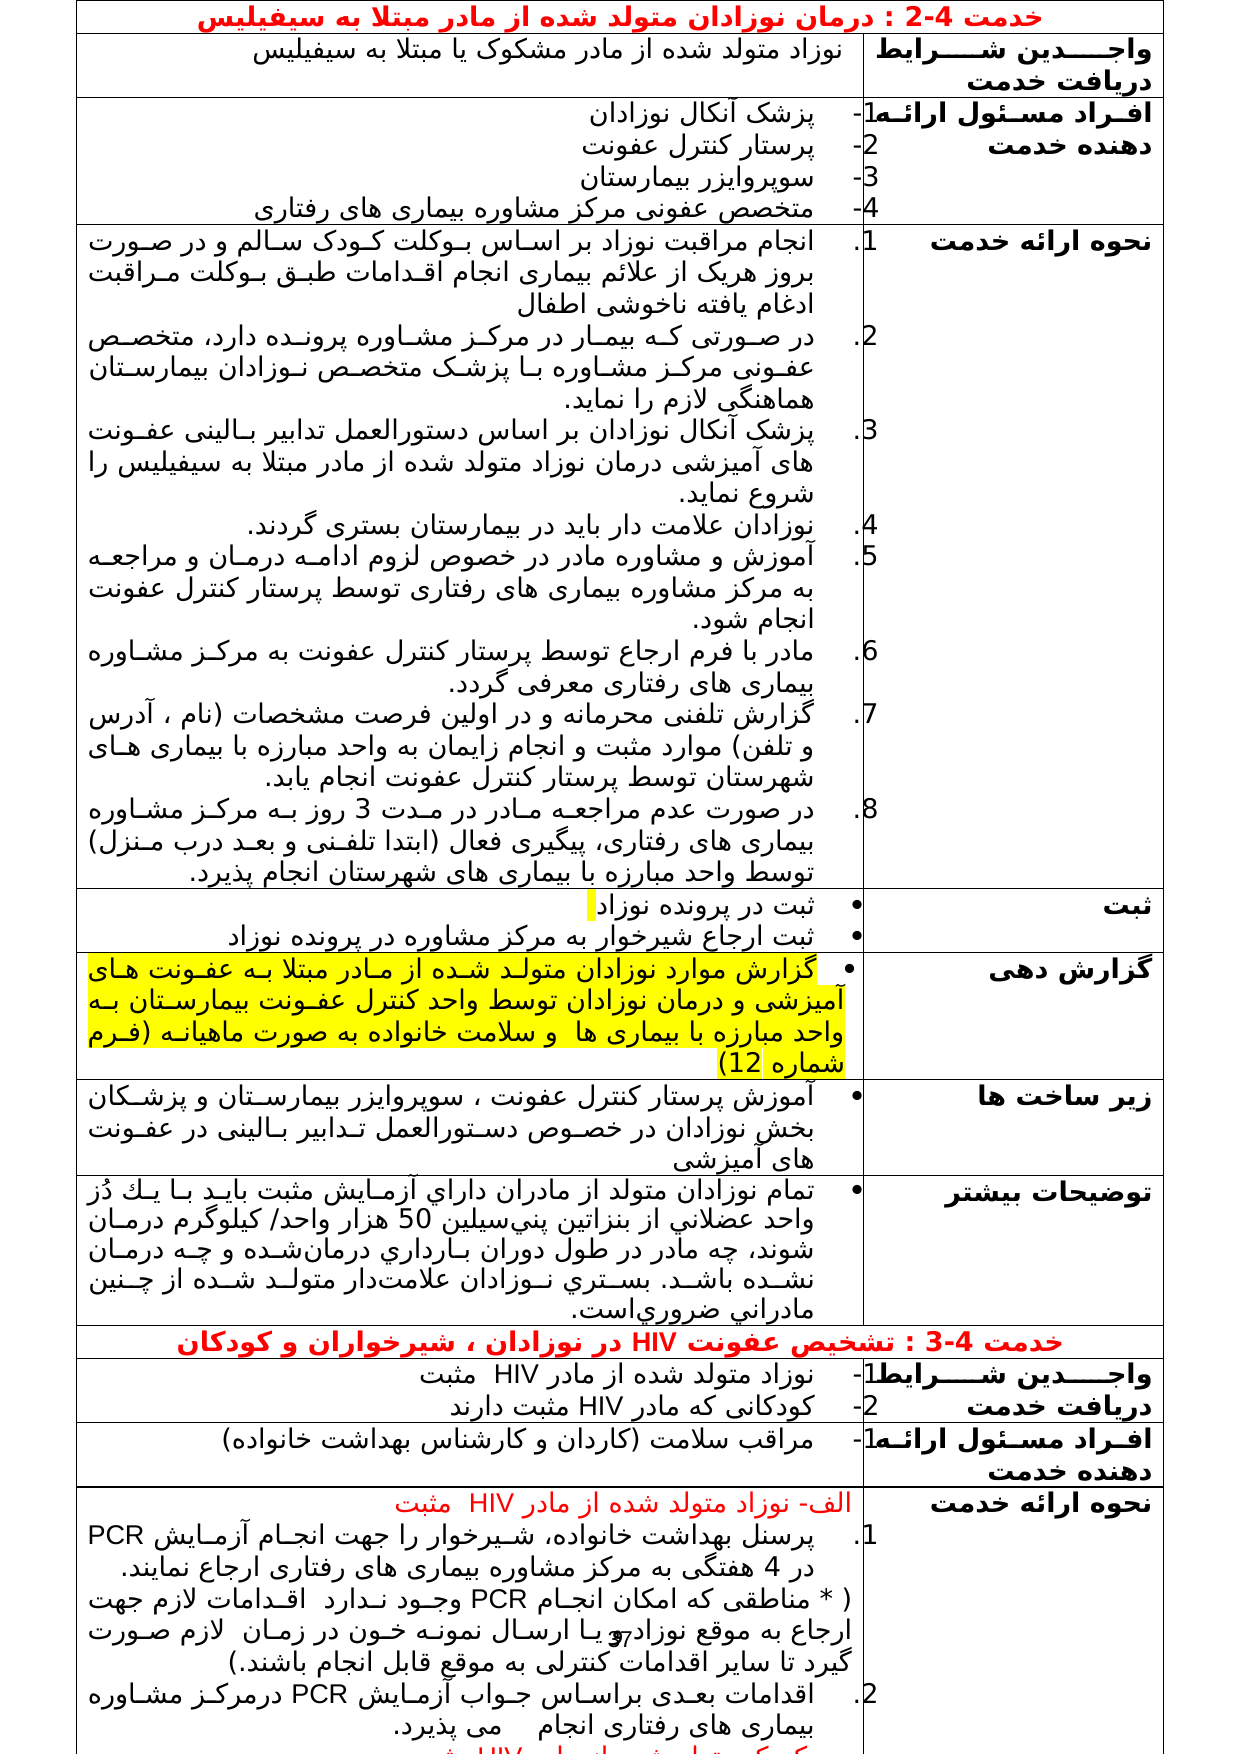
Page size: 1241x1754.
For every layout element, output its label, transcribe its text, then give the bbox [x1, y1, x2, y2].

table_cell نوزاد متولد شده از مادر HIV مثبت کودکانی که مادر HIV مثبت دارند [77, 1359, 863, 1422]
table_cell الف- نوزاد متولد شده از مادر HIV مثبت پرسنل بهداشت خانواده، شیرخوار را جهت انجام آزمایش PCR در 4 هفتگی به مرکز مشاوره بیماری های رفتاری ارجاع نمایند. ( * مناطقی که امکان انجام PCR وجود ندارد اقدامات لازم جهت ارجاع به موقع نوزاد و یا ارسال نمونه خون در زمان لازم صورت گیرد تا سایر اقدامات کنترلی به موقع قابل انجام باشند.) اقدامات بعدی براساس جواب آزمایش PCR درمرکز مشاوره بیماری های رفتاری انجام می پذیرد. کودک متولد شده از مادر HIV مثبت با توجه به اهمیت تفسیر تست در کودکان، پرسنل بهداشت خانواده، کودک را جهت انجام تست تشخیصی مناسب به مرکز مشاوره بیماری های رفتاری ارجاع دهند. • گزارش جواب آزمایش مثبت کودک با رضایت خانواده کودک انجام می یابد. [77, 1488, 863, 1754]
table_cell خدمت 4-3 : تشخیص عفونت HIV در نوزادان ، شیرخواران و کودکان [77, 1326, 1163, 1357]
table_cell آموزش پرستار کنترل عفونت ، سوپروایزر بیمارستان و پزشکان بخش نوزادان در خصوص دستورالعمل تدابیر بالینی در عفونت های آمیزشی [77, 1080, 863, 1175]
table_cell پزشک آنکال نوزادان پرستار کنترل عفونت سوپروایزر بیمارستان متخصص عفونی مرکز مشاوره بیماری های رفتاری [77, 98, 863, 224]
table_cell مراقب سلامت (کاردان و کارشناس بهداشت خانواده) [77, 1423, 863, 1486]
table_cell نوزاد متولد شده از مادر مشکوک یا مبتلا به سیفیلیس [77, 34, 863, 97]
table_cell ثبت [864, 889, 1163, 952]
table_cell افراد مسئول ارائه دهنده خدمت [864, 98, 1163, 224]
table_cell واجدین شرایط دریافت خدمت [864, 34, 1163, 97]
table_cell تمام نوزادان متولد از مادران داراي آزمايش مثبت بايد با يك ‌دُز واحد عضلاني از بنزاتين پني‌سيلين 50 هزار واحد/ كيلوگرم درمان شوند، چه مادر در طول دوران بارداري درمان‌شده و چه درمان نشده ‌باشد. بستري نوزادان علامت‌دار متولد شده‌ از چنين مادراني ضروري‌است. [77, 1176, 863, 1324]
table_cell نحوه ارائه خدمت [864, 225, 1163, 888]
table_header خدمت 4-2 : درمان نوزادان متولد شده از مادر مبتلا به سیفیلیس [77, 1, 1163, 33]
table_cell توضیحات بیشتر [864, 1176, 1163, 1324]
table_cell ثبت در پرونده نوزاد ثبت ارجاع شیرخوار به مرکز مشاوره در پرونده نوزاد [77, 889, 863, 952]
table_cell افراد مسئول ارائه دهنده خدمت [864, 1423, 1163, 1486]
table_cell واجدین شرایط دریافت خدمت [864, 1359, 1163, 1422]
table_cell نحوه ارائه خدمت [864, 1488, 1163, 1754]
table_cell گزارش موارد نوزادان متولد شده از مادر مبتلا به عفونت های آمیزشی و درمان نوزادان توسط واحد کنترل عفونت بیمارستان به واحد مبارزه با بیماری ها و سلامت خانواده به صورت ماهیانه (فرم شماره 12) [77, 953, 717, 1079]
table_cell زیر ساخت ها [864, 1080, 1163, 1175]
table_cell گزارش دهی [864, 953, 1163, 1079]
table_cell انجام مراقبت نوزاد بر اساس بوکلت کودک سالم و در صورت بروز هریک از علائم بیماری انجام اقدامات طبق بوکلت مراقبت ادغام یافته ناخوشی اطفال در صورتی که بیمار در مرکز مشاوره پرونده دارد، متخصص عفونی مرکز مشاوره با پزشک متخصص نوزادان بیمارستان هماهنگی لازم را نماید. پزشک آنکال نوزادان بر اساس دستورالعمل تدابیر بالینی عفونت های آمیزشی درمان نوزاد متولد شده از مادر مبتلا به سیفیلیس را شروع نماید. نوزادان علامت دار باید در بیمارستان بستری گردند. آموزش و مشاوره مادر در خصوص لزوم ادامه درمان و مراجعه به مرکز مشاوره بیماری های رفتاری توسط پرستار کنترل عفونت انجام شود. مادر با فرم ارجاع توسط پرستار کنترل عفونت به مرکز مشاوره بیماری های رفتاری معرفی گردد. گزارش تلفنی محرمانه و در اولین فرصت مشخصات (نام ، آدرس و تلفن) موارد مثبت و انجام زایمان به واحد مبارزه با بیماری های شهرستان توسط پرستار کنترل عفونت انجام یابد. در صورت عدم مراجعه مادر در مدت 3 روز به مرکز مشاوره بیماری های رفتاری، پیگیری فعال (ابتدا تلفنی و بعد درب منزل) توسط واحد مبارزه با بیماری های شهرستان انجام پذیرد. [77, 225, 863, 888]
